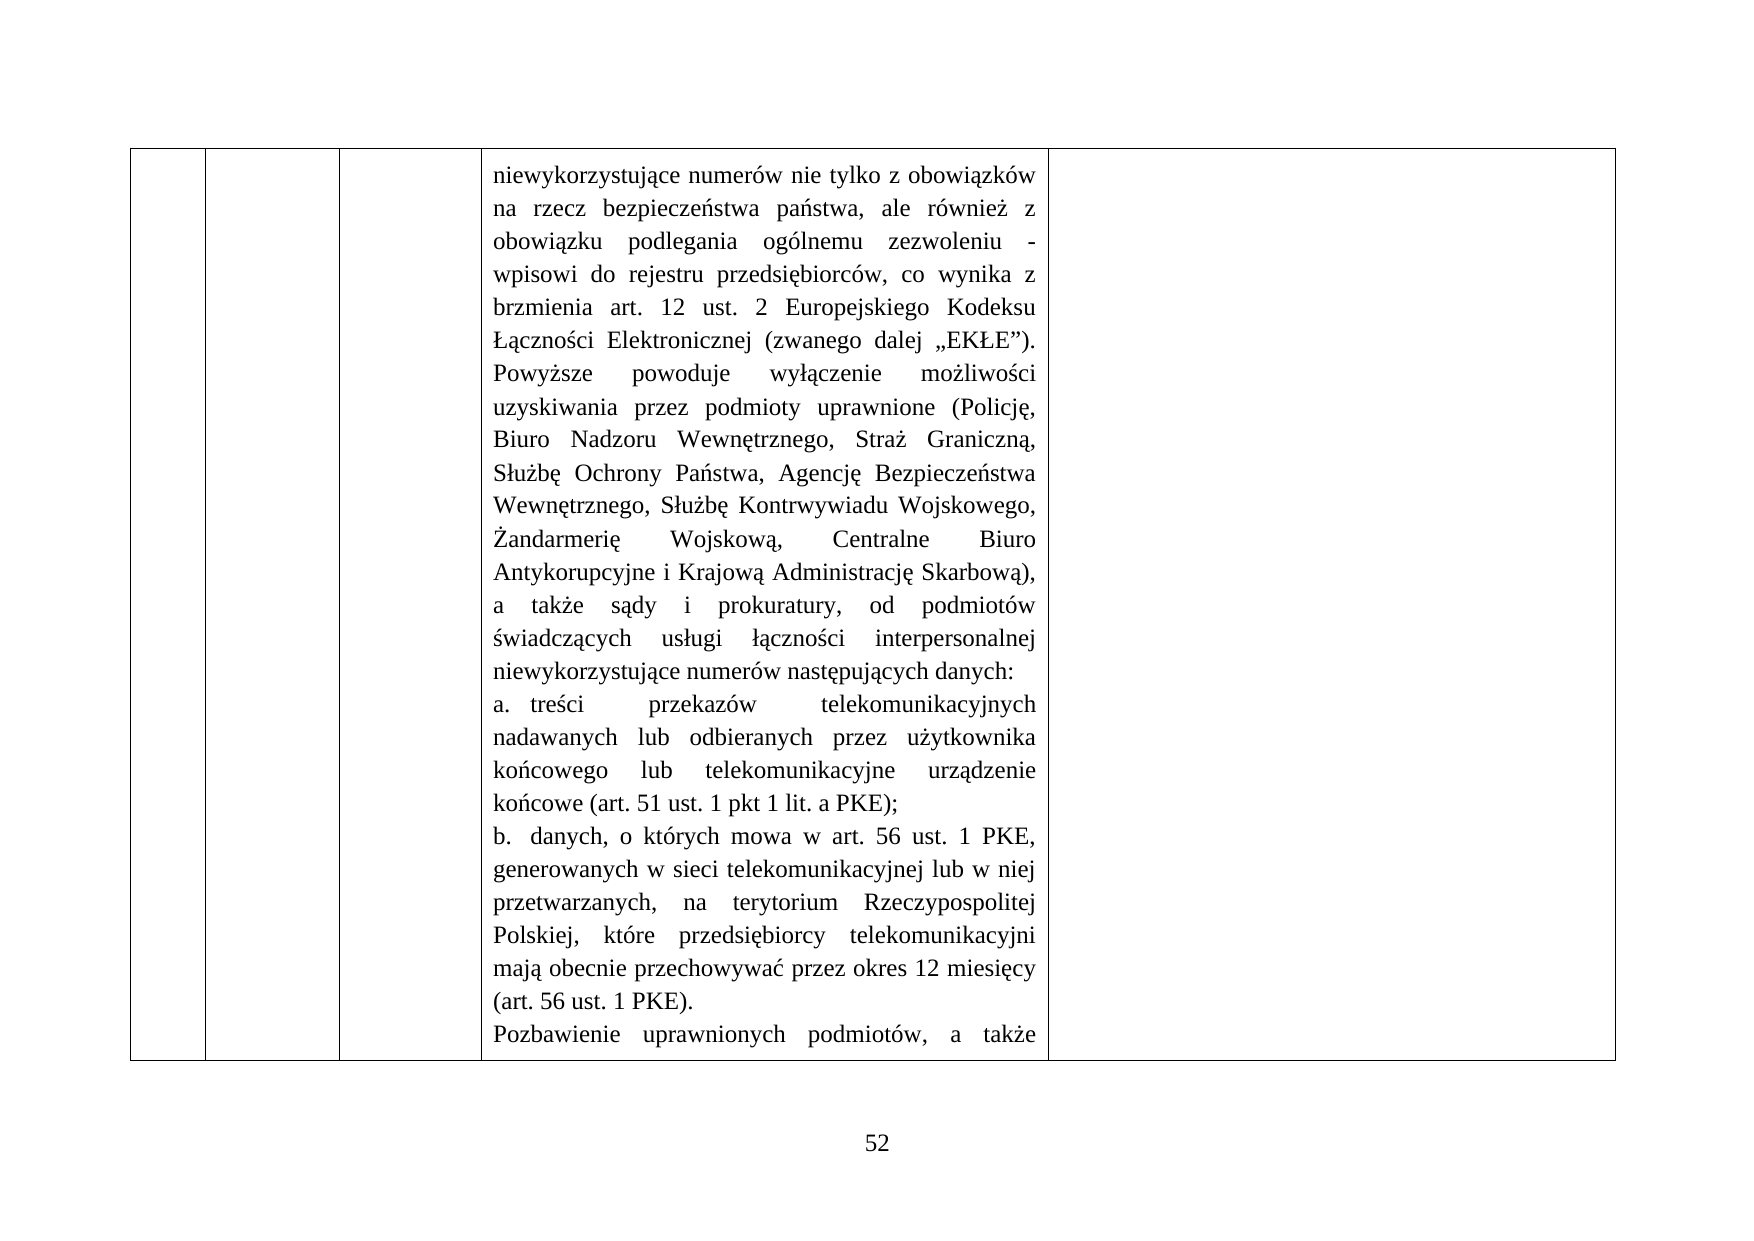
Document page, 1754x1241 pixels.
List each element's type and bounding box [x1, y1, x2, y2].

table_cell [340, 149, 481, 1059]
table_cell [206, 149, 339, 1059]
table_cell [131, 149, 205, 1059]
table_cell [1049, 149, 1615, 1059]
table_cell [482, 149, 1048, 1059]
